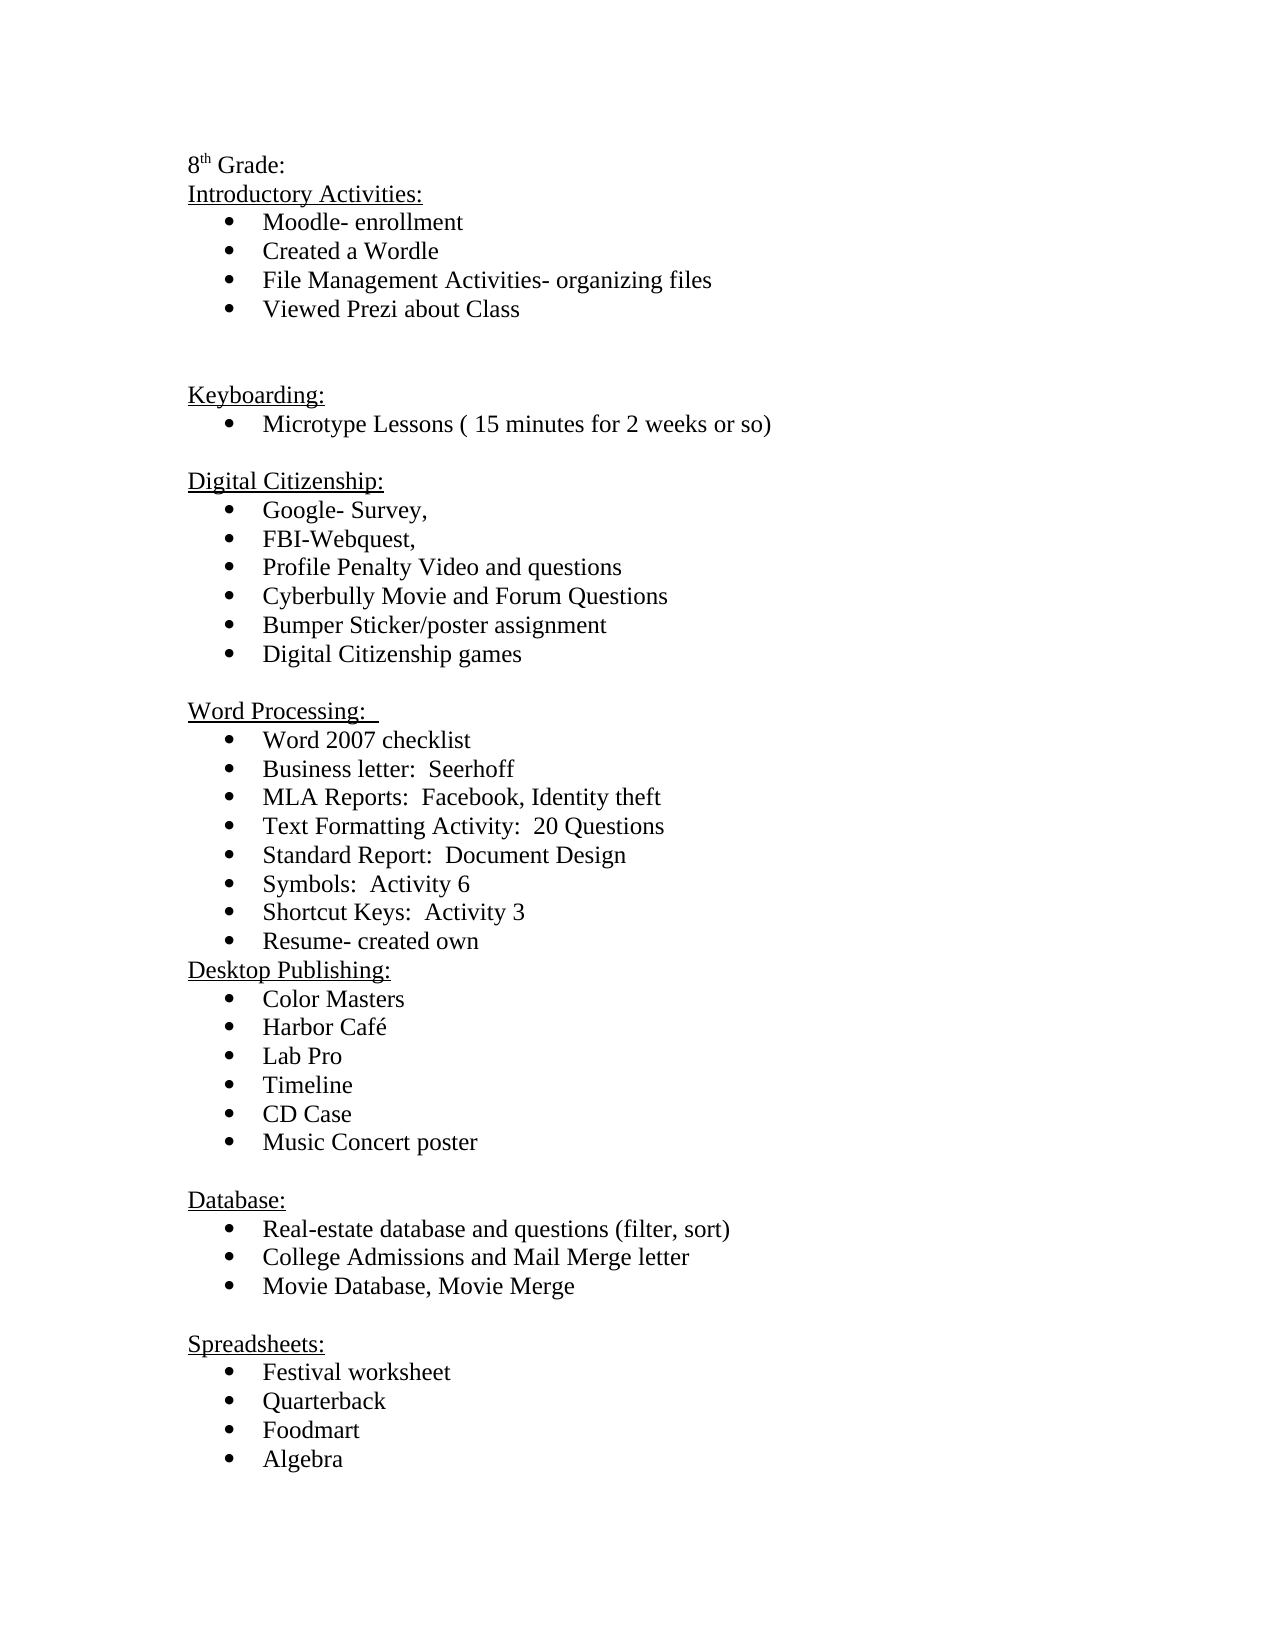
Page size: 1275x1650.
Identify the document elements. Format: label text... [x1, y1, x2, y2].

list Foodmart [225, 1415, 1125, 1444]
text Database: [187, 1185, 1125, 1214]
list Standard Report: Document Design [225, 840, 1125, 869]
list Text Formatting Activity: 20 Questions [225, 811, 1125, 840]
list Microtype Lessons ( 15 minutes for 2 weeks or so) [225, 409, 1125, 437]
list MLA Reports: Facebook, Identity theft [225, 782, 1125, 811]
text Introductory Activities: [187, 179, 1125, 207]
text Word Processing: [187, 696, 1125, 725]
list Word 2007 checklist [225, 725, 1125, 754]
list Music Concert poster [225, 1127, 1125, 1156]
text Digital Citizenship: [187, 466, 1125, 495]
text 8th Grade: [187, 150, 1125, 179]
list Quarterback [225, 1386, 1125, 1415]
list Festival worksheet [225, 1357, 1125, 1386]
list Color Masters [225, 984, 1125, 1012]
list File Management Activities- organizing files [225, 265, 1125, 294]
list Moodle- enrollment [225, 207, 1125, 236]
list Created a Wordle [225, 236, 1125, 265]
list Timeline [225, 1070, 1125, 1099]
list Movie Database, Movie Merge [225, 1271, 1125, 1300]
text Desktop Publishing: [187, 955, 1125, 984]
list Cyberbully Movie and Forum Questions [225, 581, 1125, 610]
list Google- Survey, [225, 495, 1125, 524]
list Bumper Sticker/poster assignment [225, 610, 1125, 639]
list Real-estate database and questions (filter, sort) [225, 1214, 1125, 1242]
text Keyboarding: [187, 380, 1125, 409]
list Harbor Café [225, 1012, 1125, 1041]
list Algebra [225, 1444, 1125, 1472]
list CD Case [225, 1099, 1125, 1127]
list Lab Pro [225, 1041, 1125, 1070]
list Viewed Prezi about Class [225, 294, 1125, 322]
list Business letter: Seerhoff [225, 754, 1125, 782]
list Digital Citizenship games [225, 639, 1125, 667]
list Symbols: Activity 6 [225, 869, 1125, 897]
list Resume- created own [225, 926, 1125, 955]
text Spreadsheets: [187, 1329, 1125, 1357]
list Shortcut Keys: Activity 3 [225, 897, 1125, 926]
list FBI-Webquest, [225, 524, 1125, 552]
list College Admissions and Mail Merge letter [225, 1242, 1125, 1271]
list Profile Penalty Video and questions [225, 552, 1125, 581]
